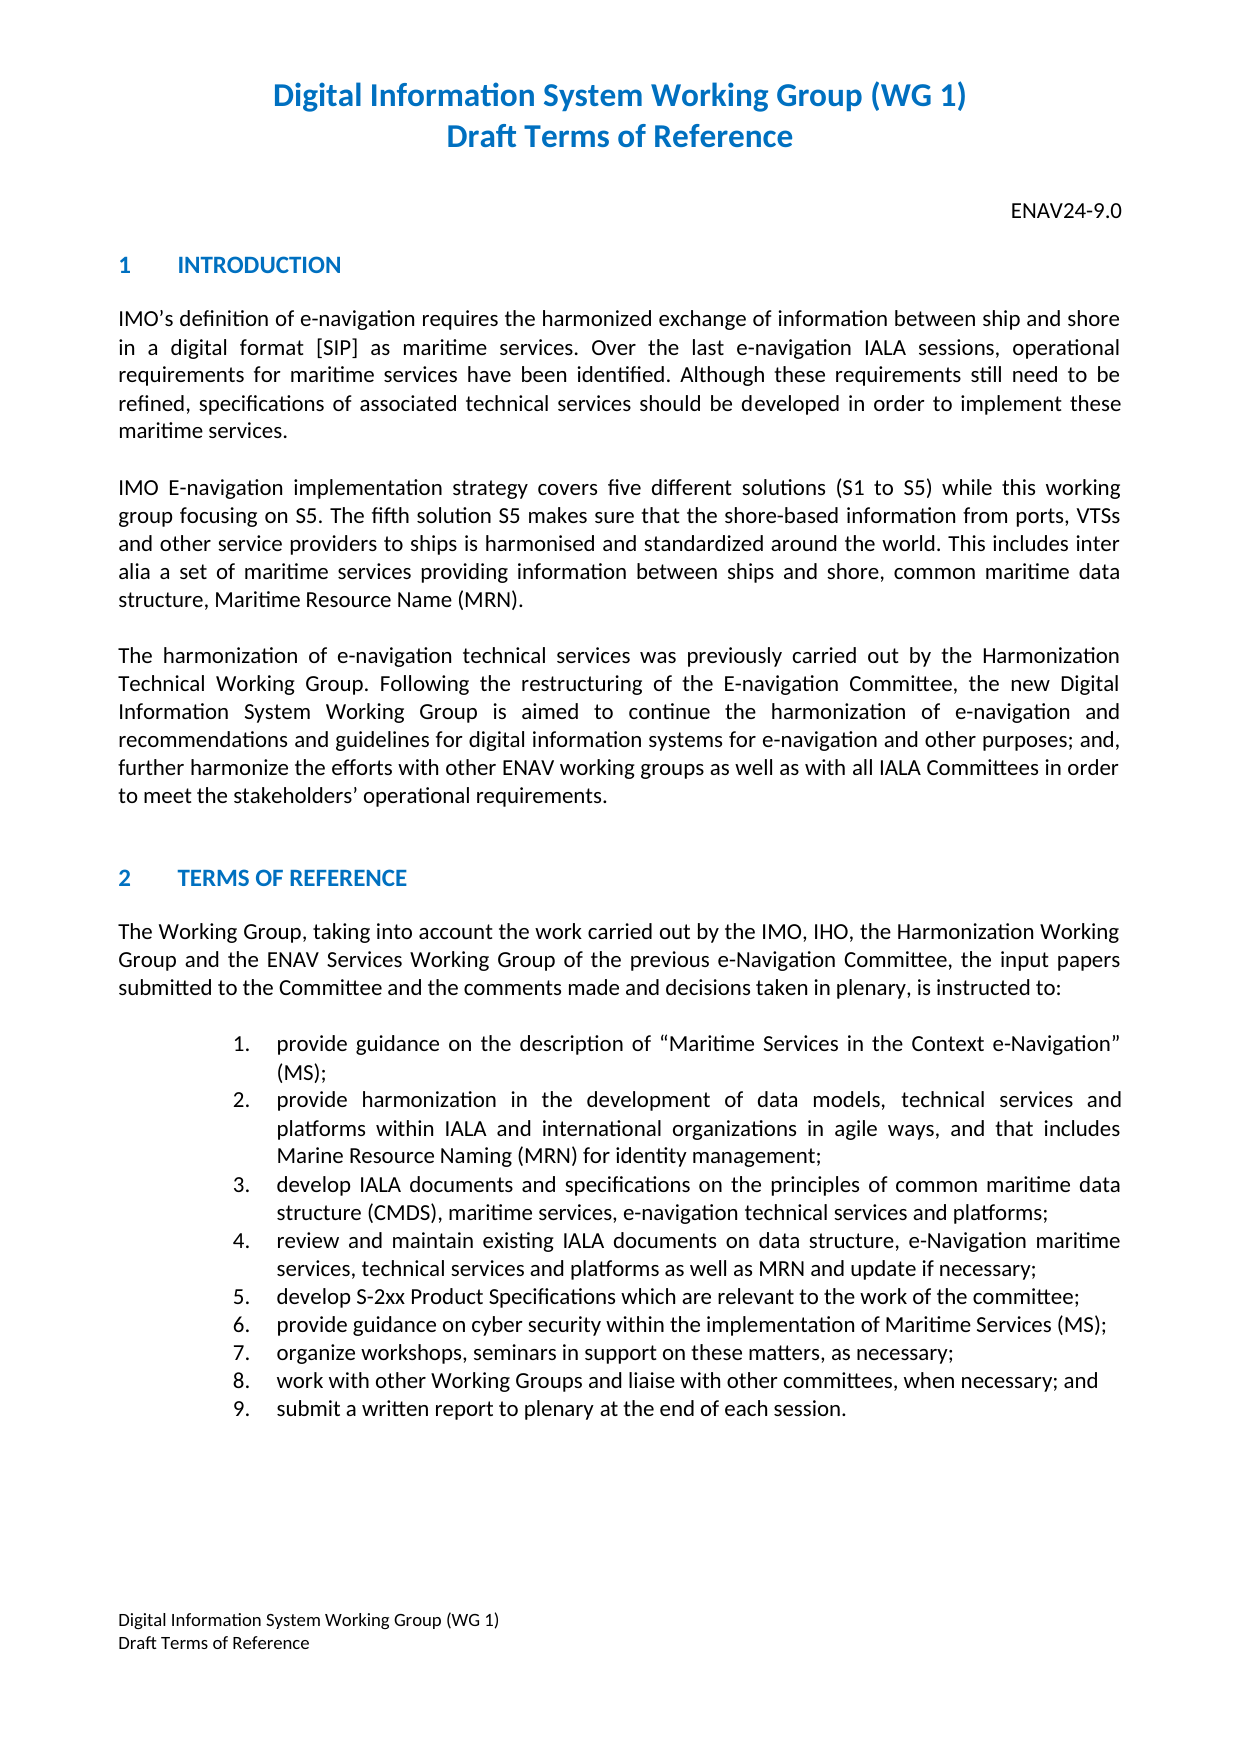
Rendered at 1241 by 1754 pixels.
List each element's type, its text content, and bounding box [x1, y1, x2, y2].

text The Working Group, taking into account the work carried out by the IMO, IHO, the Harmonization Working Group and the ENAV Services Working Group of the previous e-Navigation Committee, the input papers submitted to the Committee and the comments made and decisions taken in plenary, is instructed to: [118, 917, 1122, 1002]
list provide guidance on the description of “Maritime Services in the Context e-Navigation” (MS); [233, 1029, 1122, 1086]
text IMO’s definition of e-navigation requires the harmonized exchange of information between ship and shore in a digital format [SIP] as maritime services. Over the last e-navigation IALA sessions, operational requirements for maritime services have been identified. Although these requirements still need to be refined, specifications of associated technical services should be developed in order to implement these maritime services. [118, 304, 1122, 445]
list organize workshops, seminars in support on these matters, as necessary; [233, 1338, 1122, 1366]
text The harmonization of e-navigation technical services was previously carried out by the Harmonization Technical Working Group. Following the restructuring of the E-navigation Committee, the new Digital Information System Working Group is aimed to continue the harmonization of e-navigation and recommendations and guidelines for digital information systems for e-navigation and other purposes; and, further harmonize the efforts with other ENAV working groups as well as with all IALA Committees in order to meet the stakeholders’ operational requirements. [118, 641, 1122, 809]
list review and maintain existing IALA documents on data structure, e-Navigation maritime services, technical services and platforms as well as MRN and update if necessary; [233, 1226, 1122, 1282]
list provide harmonization in the development of data models, technical services and platforms within IALA and international organizations in agile ways, and that includes Marine Resource Naming (MRN) for identity management; [233, 1086, 1122, 1170]
list work with other Working Groups and liaise with other committees, when necessary; and [233, 1366, 1122, 1394]
list submit a written report to plenary at the end of each session. [233, 1394, 1122, 1422]
list provide guidance on cyber security within the implementation of Maritime Services (MS); [233, 1310, 1122, 1338]
list develop IALA documents and specifications on the principles of common maritime data structure (CMDS), maritime services, e-navigation technical services and platforms; [233, 1170, 1122, 1226]
text ENAV24-9.0 [118, 196, 1122, 224]
text IMO E-navigation implementation strategy covers five different solutions (S1 to S5) while this working group focusing on S5. The fifth solution S5 makes sure that the shore-based information from ports, VTSs and other service providers to ships is harmonised and standardized around the world. This includes inter alia a set of maritime services providing information between ships and shore, common maritime data structure, Maritime Resource Name (MRN). [118, 473, 1122, 613]
subtitle Introduction [118, 249, 1122, 279]
subtitle Terms of reference [118, 862, 1122, 892]
list develop S-2xx Product Specifications which are relevant to the work of the committee; [233, 1282, 1122, 1310]
